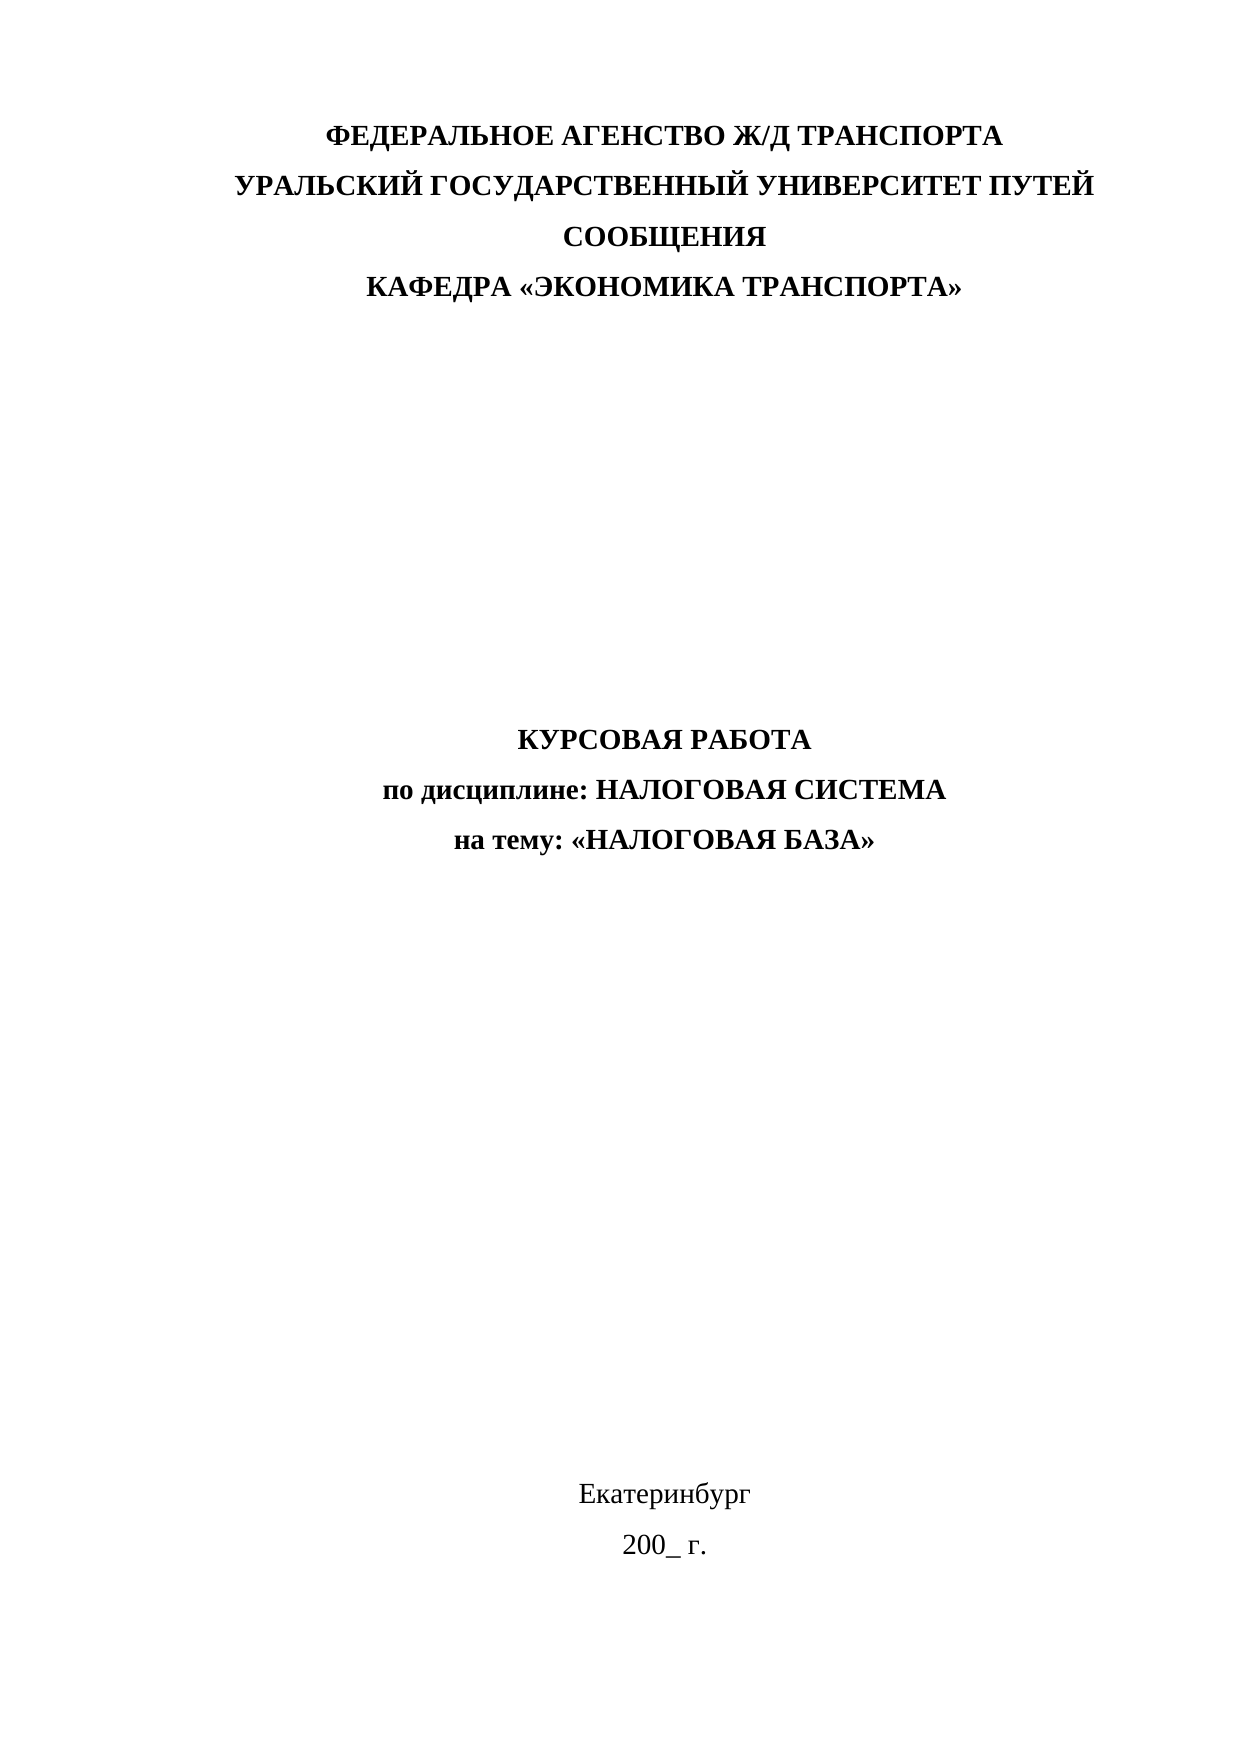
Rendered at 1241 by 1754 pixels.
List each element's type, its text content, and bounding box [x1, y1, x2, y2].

text 200_ г. [177, 1527, 1152, 1560]
text Кафедра «Экономика транспорта» [177, 269, 1152, 303]
text Екатеринбург [177, 1477, 1152, 1510]
text на тему: «НАЛОГОВАЯ БАЗА» [177, 822, 1152, 856]
subtitle УРАЛЬСКИЙ ГОСУДАРСТВЕННЫЙ УНИВЕРСИТЕТ ПУТЕЙ СООБЩЕНИЯ [177, 168, 1152, 252]
text КУРСОВАЯ РАБОТА [177, 722, 1152, 755]
text по дисциплине: НАЛОГОВАЯ СИСТЕМА [177, 772, 1152, 806]
subtitle ФЕДЕРАЛЬНОЕ АГЕНСТВО Ж/Д ТРАНСПОРТА [177, 118, 1152, 152]
